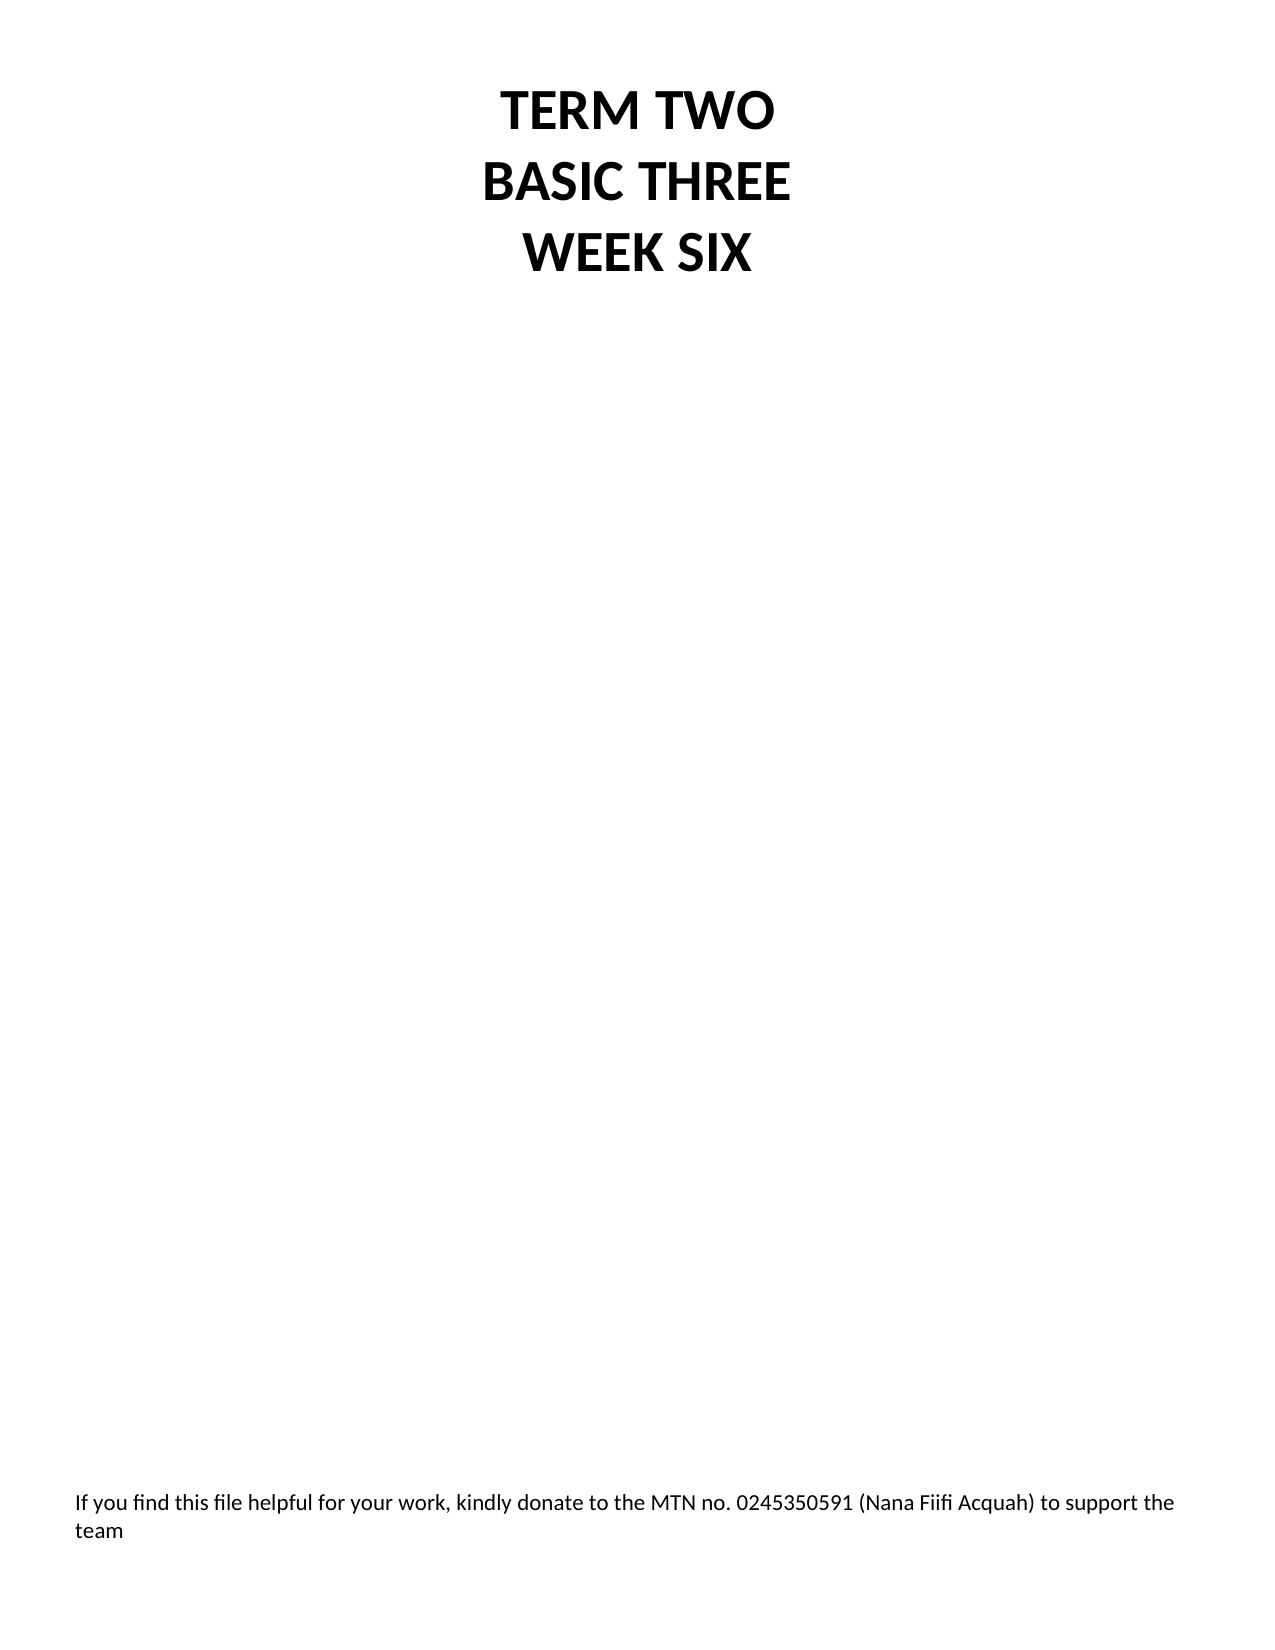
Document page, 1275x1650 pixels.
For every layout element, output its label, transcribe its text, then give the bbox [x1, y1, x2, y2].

text BASIC THREE WEEK SIX [477, 144, 798, 286]
text TERM TWO [493, 77, 782, 144]
text If you find this file helpful for your work, kindly donate to the MTN no. 0245350591 (Nana Fiifi Acquah) to support the team [75, 1488, 1175, 1544]
